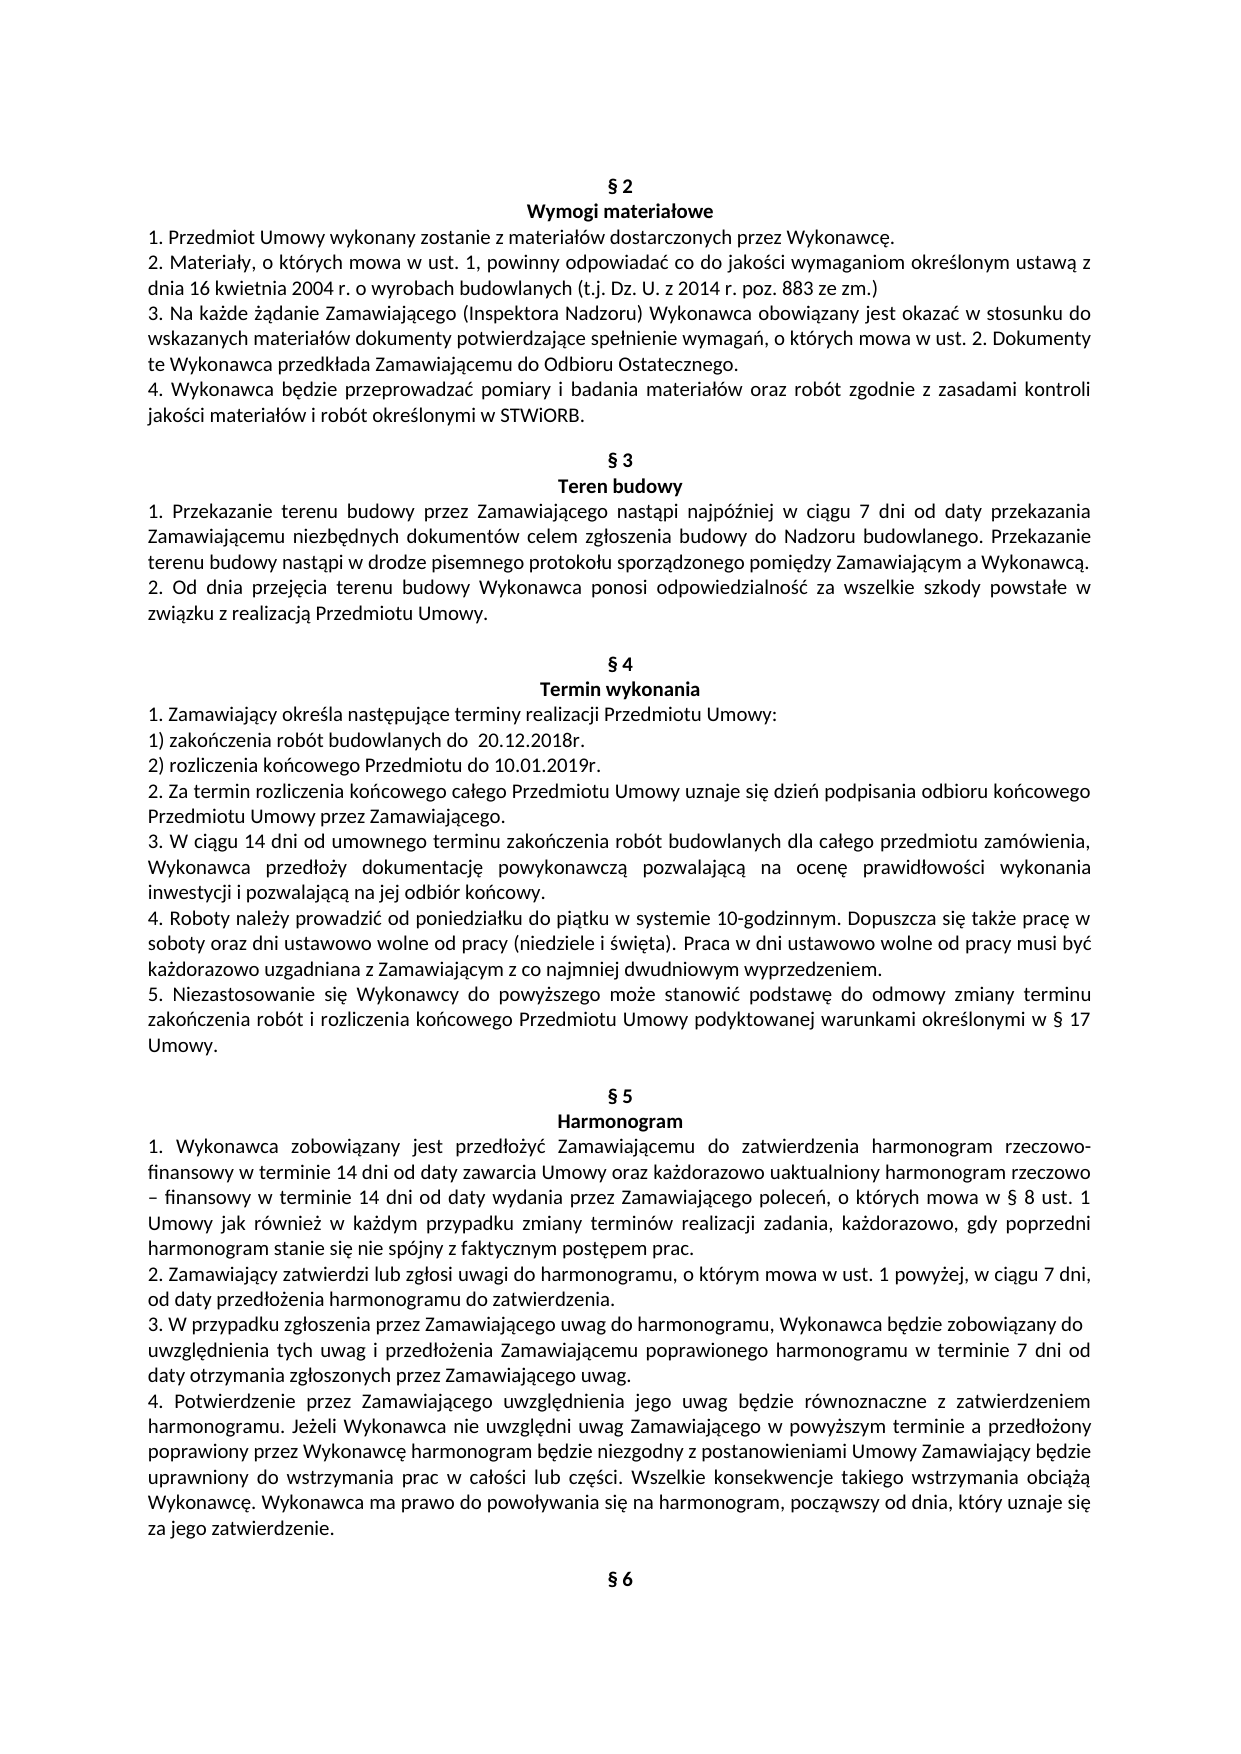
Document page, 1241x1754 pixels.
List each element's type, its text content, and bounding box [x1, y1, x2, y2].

text § 5 [148, 1083, 1093, 1108]
text 2) rozliczenia końcowego Przedmiotu do 10.01.2019r. [148, 752, 1093, 778]
text Wymogi materiałowe [148, 198, 1093, 224]
text 4. Potwierdzenie przez Zamawiającego uwzględnienia jego uwag będzie równoznaczne z zatwierdzeniem harmonogramu. Jeżeli Wykonawca nie uwzględni uwag Zamawiającego w powyższym terminie a przedłożony poprawiony przez Wykonawcę harmonogram będzie niezgodny z postanowieniami Umowy Zamawiający będzie [148, 1388, 1093, 1464]
text 2. Za termin rozliczenia końcowego całego Przedmiotu Umowy uznaje się dzień podpisania odbioru końcowego Przedmiotu Umowy przez Zamawiającego. [148, 778, 1093, 829]
text 5. Niezastosowanie się Wykonawcy do powyższego może stanowić podstawę do odmowy zmiany terminu zakończenia robót i rozliczenia końcowego Przedmiotu Umowy podyktowanej warunkami określonymi w § 17 Umowy. [148, 981, 1093, 1057]
text Teren budowy [148, 473, 1093, 498]
text § 3 [148, 447, 1093, 473]
text § 4 [148, 651, 1093, 676]
text Termin wykonania [148, 676, 1093, 702]
text 1. Wykonawca zobowiązany jest przedłożyć Zamawiającemu do zatwierdzenia harmonogram rzeczowo-finansowy w terminie 14 dni od daty zawarcia Umowy oraz każdorazowo uaktualniony harmonogram rzeczowo – finansowy w terminie 14 dni od daty wydania przez Zamawiającego poleceń, o których mowa w § 8 ust. 1 Umowy jak również w każdym przypadku zmiany terminów realizacji zadania, każdorazowo, gdy poprzedni harmonogram stanie się nie spójny z faktycznym postępem prac. [148, 1134, 1093, 1261]
text 1) zakończenia robót budowlanych do 20.12.2018r. [148, 727, 1093, 752]
text 2. Materiały, o których mowa w ust. 1, powinny odpowiadać co do jakości wymaganiom określonym ustawą z dnia 16 kwietnia 2004 r. o wyrobach budowlanych (t.j. Dz. U. z 2014 r. poz. 883 ze zm.) [148, 249, 1093, 300]
text uwzględnienia tych uwag i przedłożenia Zamawiającemu poprawionego harmonogramu w terminie 7 dni od daty otrzymania zgłoszonych przez Zamawiającego uwag. [148, 1337, 1093, 1388]
text 1. Zamawiający określa następujące terminy realizacji Przedmiotu Umowy: [148, 702, 1093, 727]
text 3. W przypadku zgłoszenia przez Zamawiającego uwag do harmonogramu, Wykonawca będzie zobowiązany do [148, 1312, 1093, 1337]
text Harmonogram [148, 1108, 1093, 1134]
text 1. Przekazanie terenu budowy przez Zamawiającego nastąpi najpóźniej w ciągu 7 dni od daty przekazania Zamawiającemu niezbędnych dokumentów celem zgłoszenia budowy do Nadzoru budowlanego. Przekazanie terenu budowy nastąpi w drodze pisemnego protokołu sporządzonego pomiędzy Zamawiającym a Wykonawcą. [148, 498, 1093, 574]
text uprawniony do wstrzymania prac w całości lub części. Wszelkie konsekwencje takiego wstrzymania obciążą Wykonawcę. Wykonawca ma prawo do powoływania się na harmonogram, począwszy od dnia, który uznaje się za jego zatwierdzenie. [148, 1464, 1093, 1540]
text 3. Na każde żądanie Zamawiającego (Inspektora Nadzoru) Wykonawca obowiązany jest okazać w stosunku do wskazanych materiałów dokumenty potwierdzające spełnienie wymagań, o których mowa w ust. 2. Dokumenty te Wykonawca przedkłada Zamawiającemu do Odbioru Ostatecznego. [148, 300, 1093, 376]
text 4. Roboty należy prowadzić od poniedziałku do piątku w systemie 10-godzinnym. Dopuszcza się także pracę w soboty oraz dni ustawowo wolne od pracy (niedziele i święta). Praca w dni ustawowo wolne od pracy musi być każdorazowo uzgadniana z Zamawiającym z co najmniej dwudniowym wyprzedzeniem. [148, 905, 1093, 981]
text § 6 [148, 1566, 1093, 1591]
text 3. W ciągu 14 dni od umownego terminu zakończenia robót budowlanych dla całego przedmiotu zamówienia, Wykonawca przedłoży dokumentację powykonawczą pozwalającą na ocenę prawidłowości wykonania inwestycji i pozwalającą na jej odbiór końcowy. [148, 829, 1093, 905]
text 4. Wykonawca będzie przeprowadzać pomiary i badania materiałów oraz robót zgodnie z zasadami kontroli jakości materiałów i robót określonymi w STWiORB. [148, 376, 1093, 427]
text § 2 [148, 173, 1093, 198]
text 1. Przedmiot Umowy wykonany zostanie z materiałów dostarczonych przez Wykonawcę. [148, 224, 1093, 249]
text 2. Zamawiający zatwierdzi lub zgłosi uwagi do harmonogramu, o którym mowa w ust. 1 powyżej, w ciągu 7 dni, od daty przedłożenia harmonogramu do zatwierdzenia. [148, 1261, 1093, 1312]
text 2. Od dnia przejęcia terenu budowy Wykonawca ponosi odpowiedzialność za wszelkie szkody powstałe w związku z realizacją Przedmiotu Umowy. [148, 574, 1093, 625]
